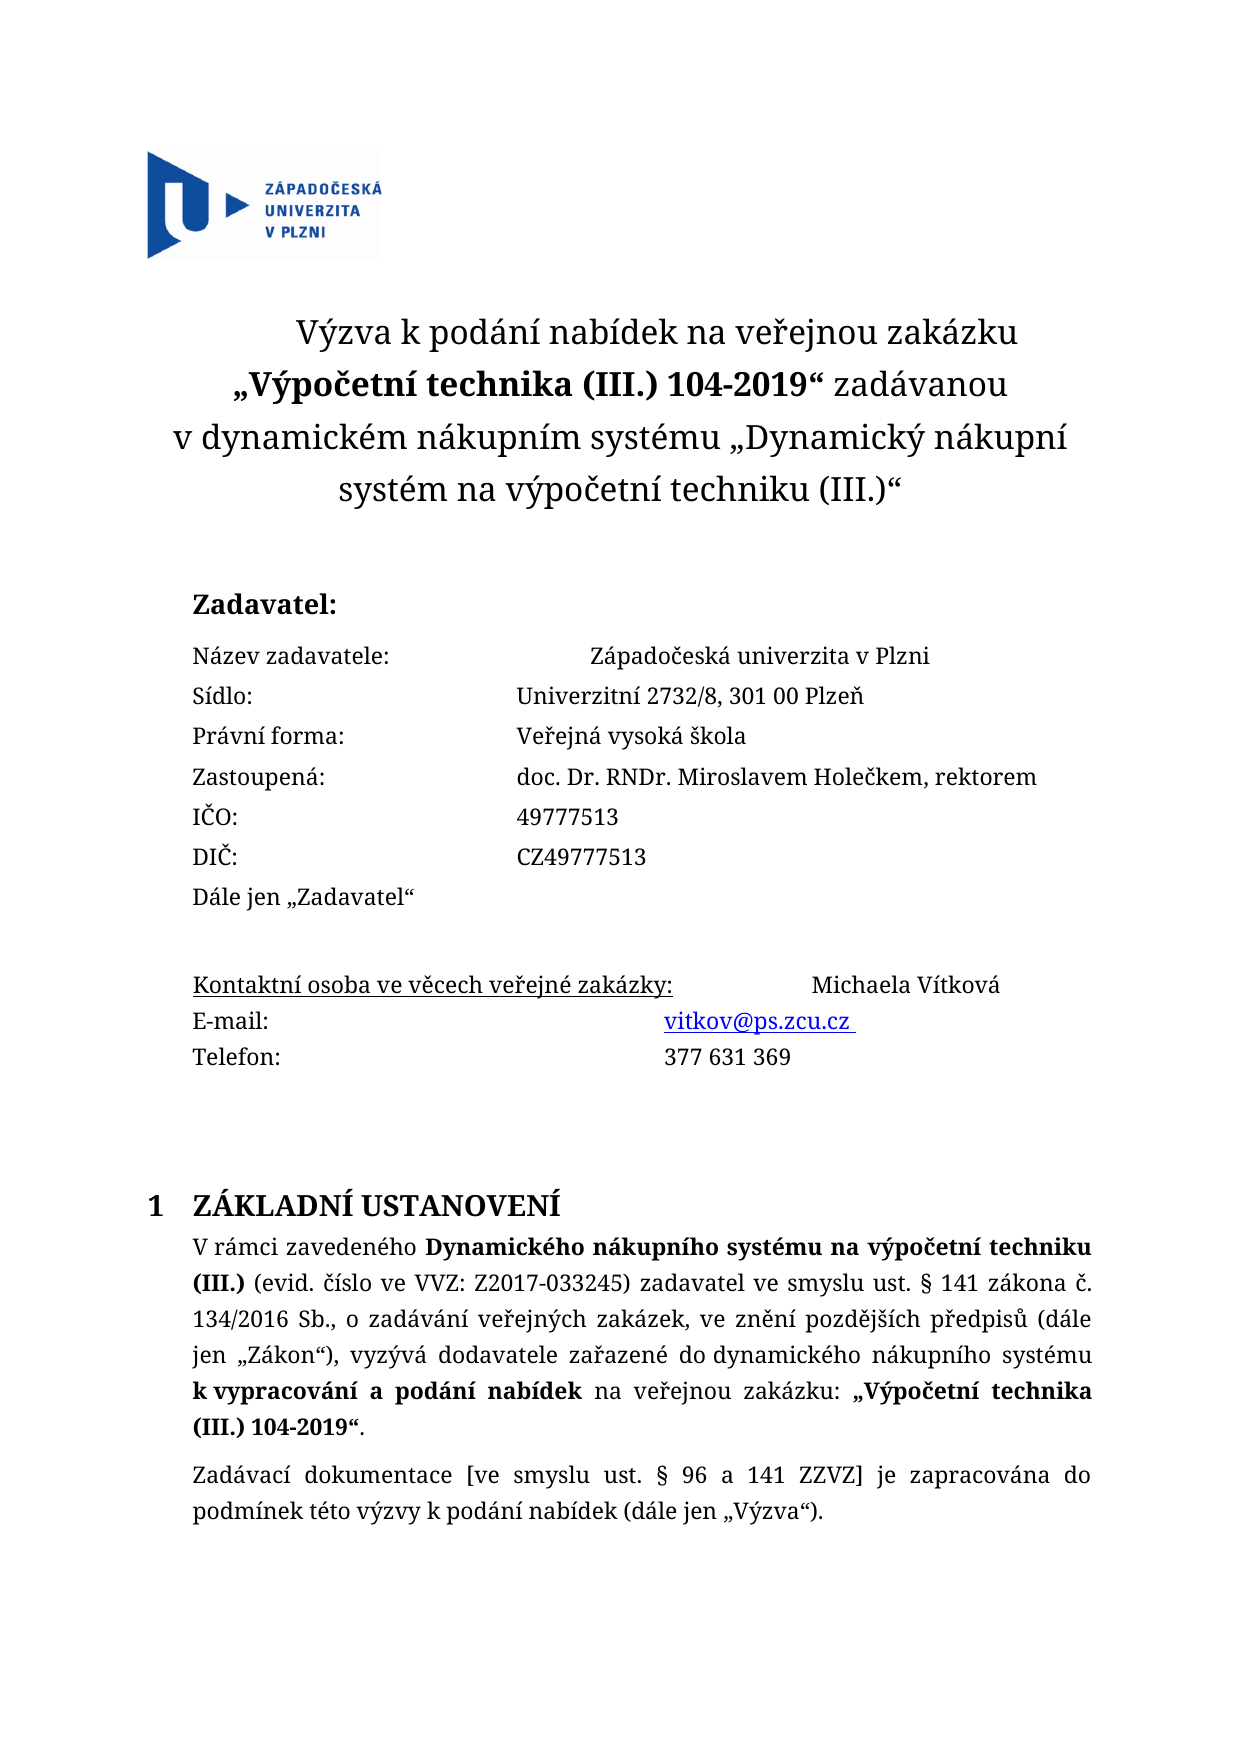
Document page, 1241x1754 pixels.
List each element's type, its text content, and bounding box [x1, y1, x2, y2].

text Telefon: 377 631 369 [148, 1041, 1093, 1072]
text Právní forma: Veřejná vysoká škola [148, 720, 1093, 752]
text Název zadavatele: Západočeská univerzita v Plzni [148, 640, 1093, 671]
picture [147, 151, 382, 259]
text Zadávací dokumentace [ve smyslu ust. § 96 a 141 ZZVZ] je zapracována do podmínek této výzvy k podání nabídek (dále jen „Výzva“). [192, 1459, 1093, 1526]
text Kontaktní osoba ve věcech veřejné zakázky: Michaela Vítková [148, 969, 1093, 1001]
text E-mail: vitkov@ps.zcu.cz [148, 1005, 1093, 1036]
text DIČ: CZ49777513 [148, 841, 1093, 872]
text V rámci zavedeného Dynamického nákupního systému na výpočetní techniku (III.) (evid. číslo ve VVZ: Z2017-033245) zadavatel ve smyslu ust. § 141 zákona č. 134/2016 Sb., o zadávání veřejných zakázek, ve znění pozdějších předpisů (dále jen „Zákon“), vyzývá dodavatele zařazené do dynamického nákupního systému k vypracování a podání nabídek na veřejnou zakázku: „Výpočetní technika (III.) 104-2019“. [192, 1231, 1093, 1442]
text Dále jen „Zadavatel“ [148, 881, 1093, 912]
text Zastoupená: doc. Dr. RNDr. Miroslavem Holečkem, rektorem [192, 760, 1093, 792]
text Sídlo: Univerzitní 2732/8, 301 00 Plzeň [148, 680, 1093, 711]
text Výzva k podání nabídek na veřejnou zakázku „Výpočetní technika (III.) 104-2019“ zadávanou v dynamickém nákupním systému „Dynamický nákupní systém na výpočetní techniku (III.)“ [148, 309, 1093, 511]
text IČO: 49777513 [148, 801, 1093, 832]
subtitle 1 ZÁKLADNÍ USTANOVENÍ [148, 1185, 1093, 1225]
text Zadavatel: [192, 585, 1093, 622]
